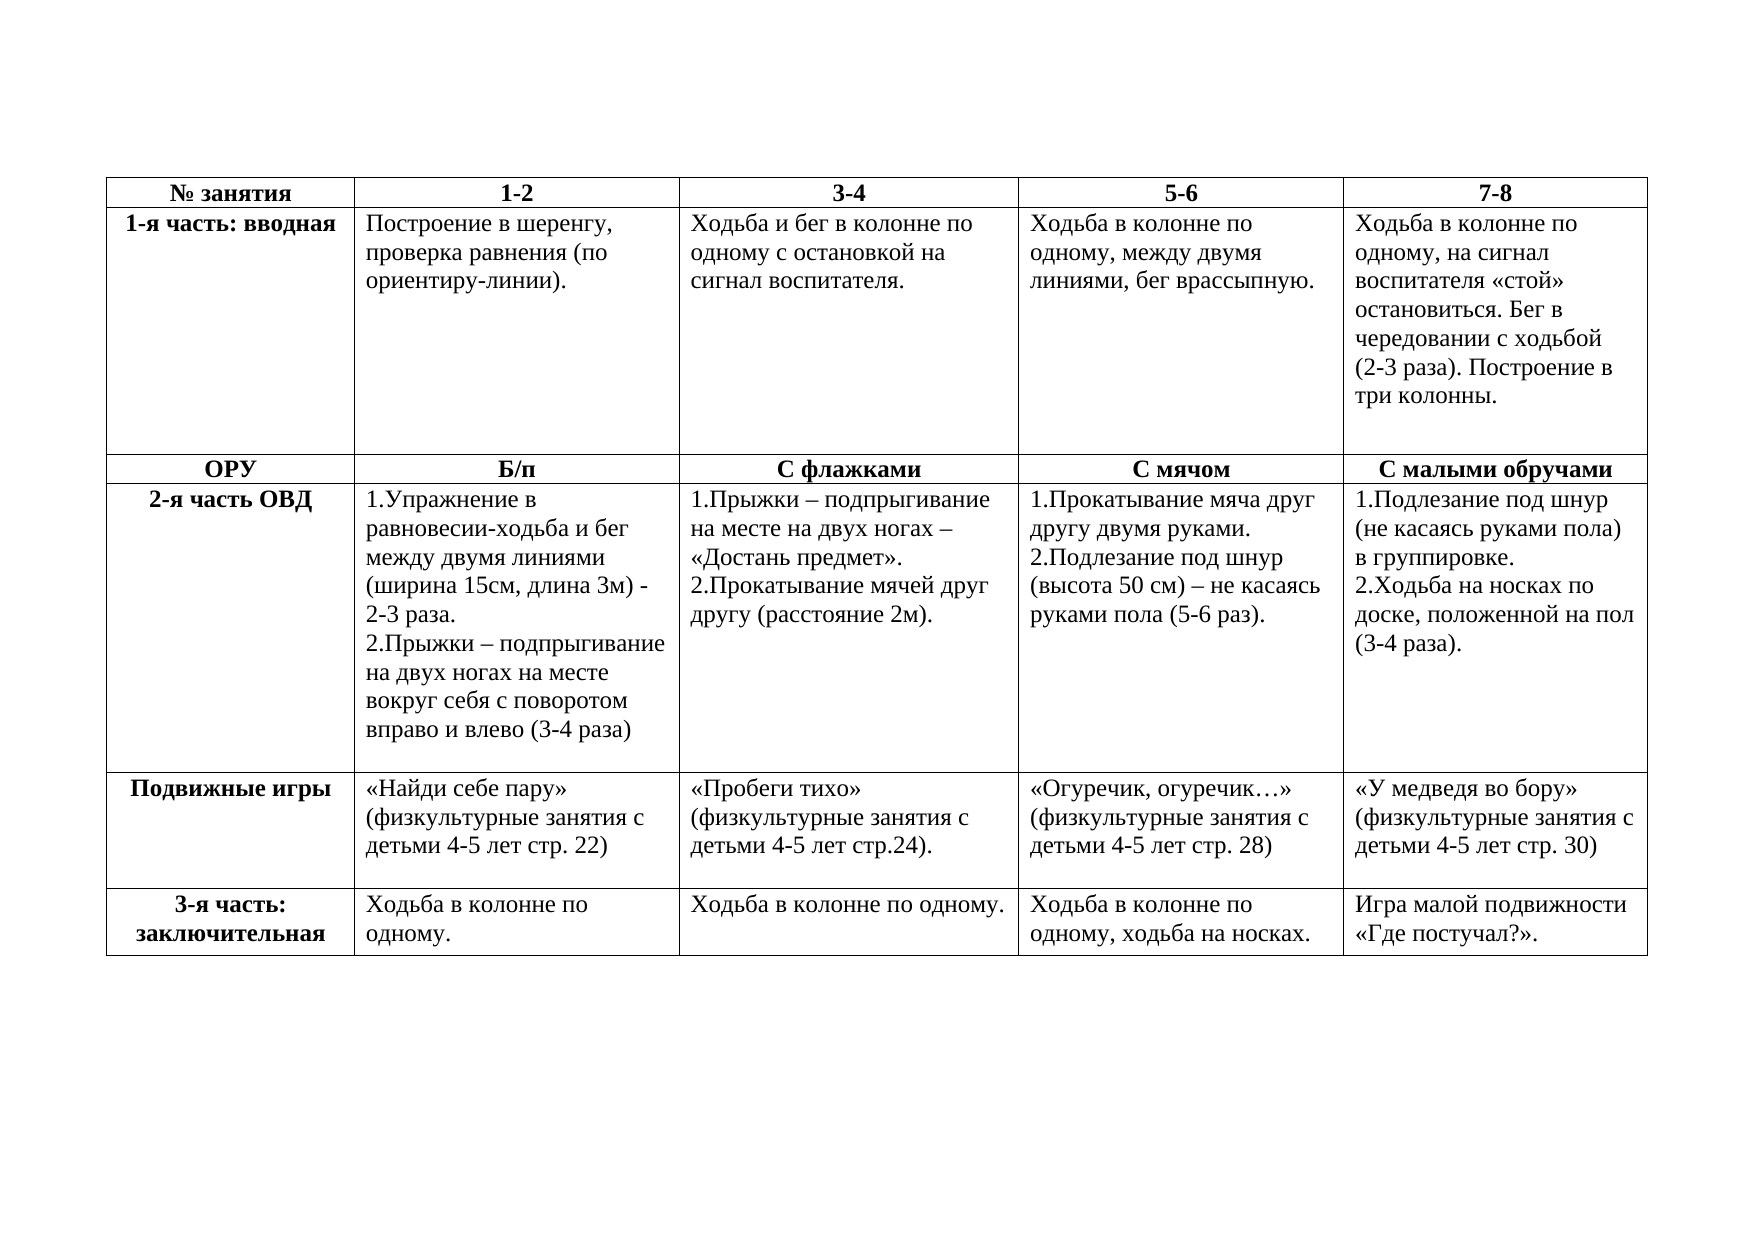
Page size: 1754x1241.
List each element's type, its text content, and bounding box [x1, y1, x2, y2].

table_cell «Огуречик, огуречик…» (физкультурные занятия с детьми 4-5 лет стр. 28) [1019, 773, 1343, 888]
table_cell 1.Упражнение в равновесии-ходьба и бег между двумя линиями (ширина 15см, длина 3м) -2-3 раза. 2.Прыжки – подпрыгивание на двух ногах на месте вокруг себя с поворотом вправо и влево (3-4 раза) [355, 484, 679, 772]
table_cell «Пробеги тихо» (физкультурные занятия с детьми 4-5 лет стр.24). [680, 773, 1018, 888]
table_cell 1-я часть: вводная [107, 208, 354, 453]
table_cell «Найди себе пару» (физкультурные занятия с детьми 4-5 лет стр. 22) [355, 773, 679, 888]
table_cell Построение в шеренгу, проверка равнения (по ориентиру-линии). [355, 208, 679, 453]
table_cell Игра малой подвижности «Где постучал?». [1344, 889, 1647, 955]
table_cell 2-я часть ОВД [107, 484, 354, 772]
table_cell 1.Прокатывание мяча друг другу двумя руками. 2.Подлезание под шнур (высота 50 см) – не касаясь руками пола (5-6 раз). [1019, 484, 1343, 772]
table_cell С флажками [680, 455, 1018, 483]
table_cell 1-2 [355, 178, 679, 207]
table_cell С мячом [1019, 455, 1343, 483]
table_cell 1.Прыжки – подпрыгивание на месте на двух ногах – «Достань предмет». 2.Прокатывание мячей друг другу (расстояние 2м). [680, 484, 1018, 772]
table_cell 7-8 [1344, 178, 1647, 207]
table_cell С малыми обручами [1344, 455, 1647, 483]
table_cell Ходьба в колонне по одному, на сигнал воспитателя «стой» остановиться. Бег в чередовании с ходьбой (2-3 раза). Построение в три колонны. [1344, 208, 1647, 453]
table_cell 3-4 [680, 178, 1018, 207]
table_cell Подвижные игры [107, 773, 354, 888]
table_cell Ходьба в колонне по одному, между двумя линиями, бег врассыпную. [1019, 208, 1343, 453]
table_cell 3-я часть: заключительная [107, 889, 354, 955]
table_cell Ходьба в колонне по одному. [680, 889, 1018, 955]
table_cell Б/п [355, 455, 679, 483]
table_cell Ходьба и бег в колонне по одному с остановкой на сигнал воспитателя. [680, 208, 1018, 453]
table_cell 1.Подлезание под шнур (не касаясь руками пола) в группировке. 2.Ходьба на носках по доске, положенной на пол (3-4 раза). [1344, 484, 1647, 772]
table_cell № занятия [107, 178, 354, 207]
table_cell 5-6 [1019, 178, 1343, 207]
table_cell ОРУ [107, 455, 354, 483]
table_cell Ходьба в колонне по одному, ходьба на носках. [1019, 889, 1343, 955]
table_cell «У медведя во бору» (физкультурные занятия с детьми 4-5 лет стр. 30) [1344, 773, 1647, 888]
table_cell Ходьба в колонне по одному. [355, 889, 679, 955]
